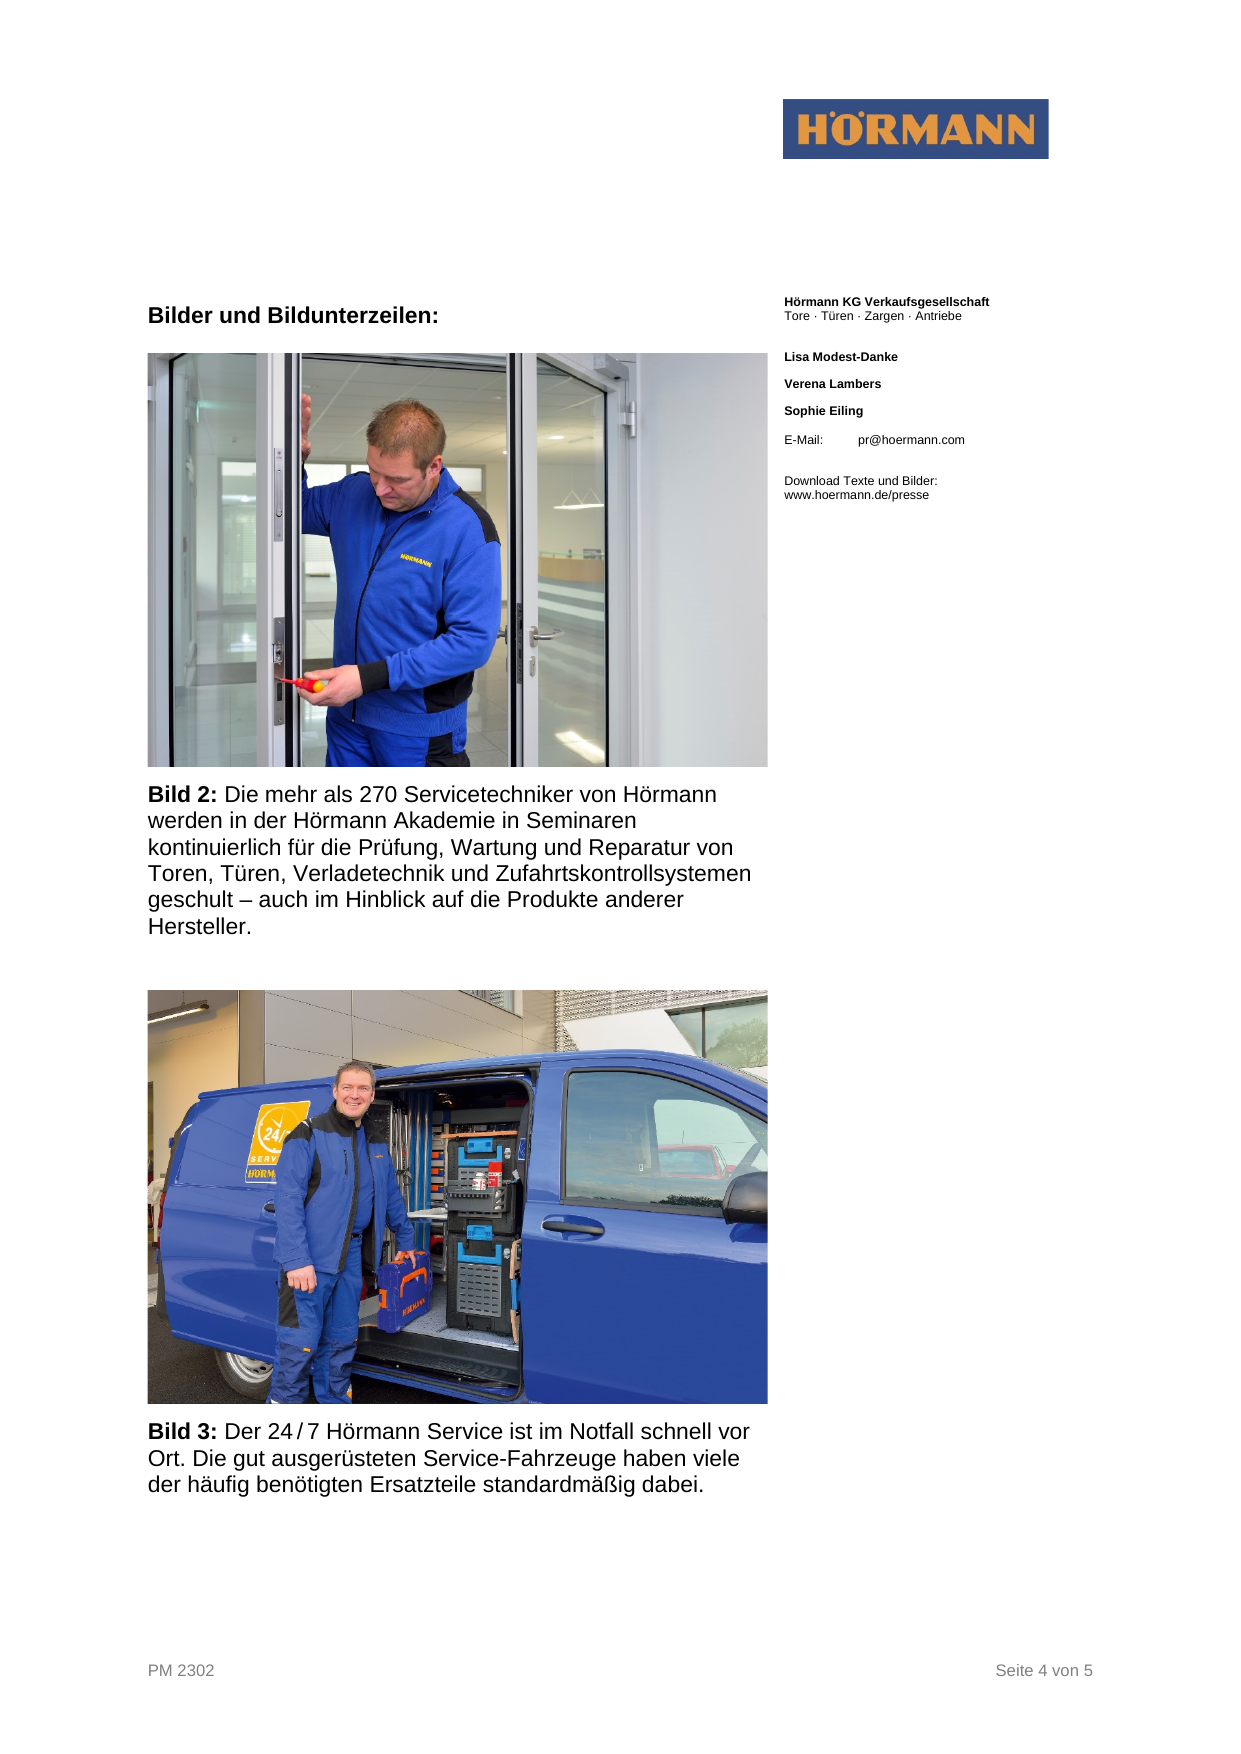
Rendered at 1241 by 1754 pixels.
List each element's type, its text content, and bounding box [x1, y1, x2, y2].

picture [147, 353, 768, 767]
text Bild 3: Der 24 / 7 Hörmann Service ist im Notfall schnell vor Ort. Die gut ausgerüsteten Service-Fahrzeuge haben viele der häufig benötigten Ersatzteile standardmäßig dabei. [148, 1418, 768, 1497]
picture [147, 990, 768, 1404]
text Bild 2: Die mehr als 270 Servicetechniker von Hörmann werden in der Hörmann Akademie in Seminaren kontinuierlich für die Prüfung, Wartung und Reparatur von Toren, Türen, Verladetechnik und Zufahrtskontrollsystemen geschult – auch im Hinblick auf die Produkte anderer Hersteller. [148, 781, 768, 939]
picture [783, 99, 1049, 159]
text Bilder und Bildunterzeilen: [148, 302, 1171, 328]
